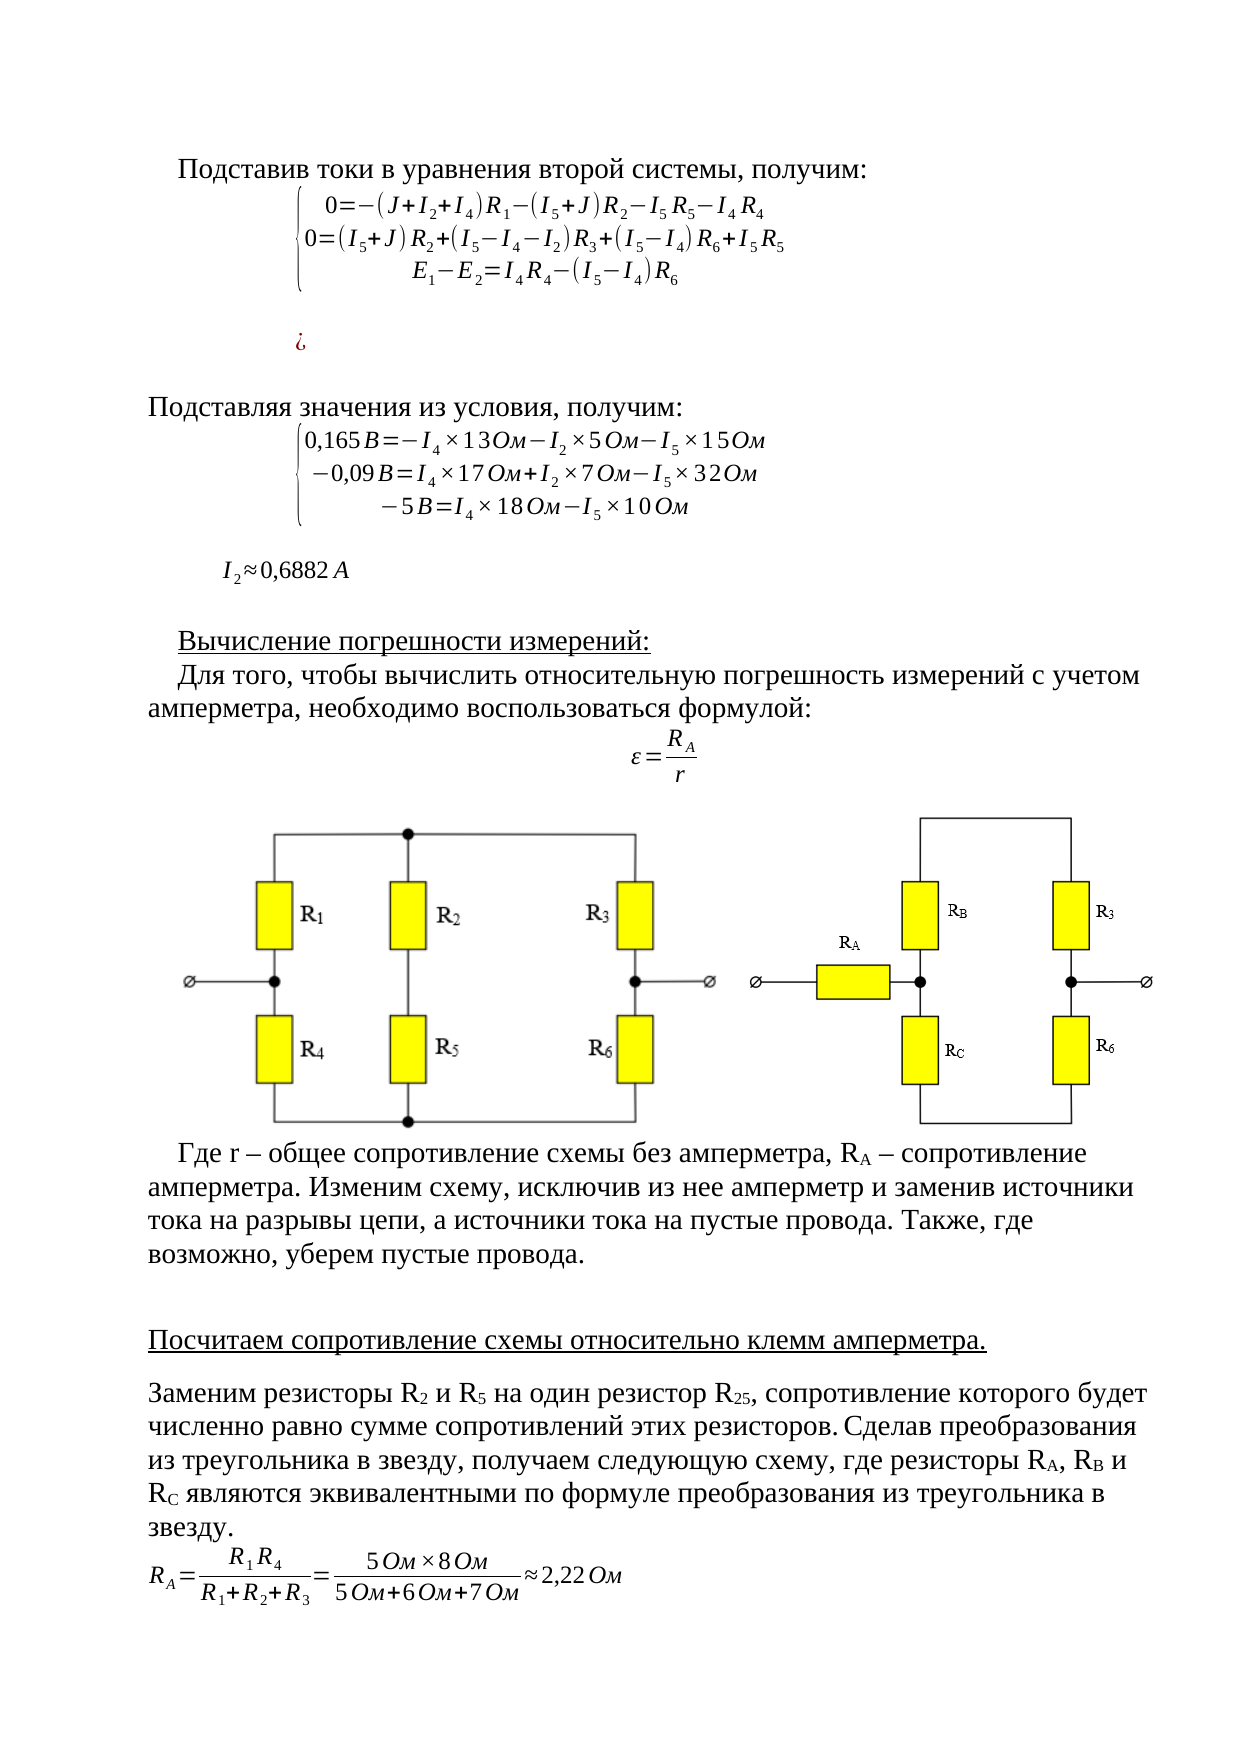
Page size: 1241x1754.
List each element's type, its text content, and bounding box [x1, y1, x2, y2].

text Подставив токи в уравнения второй системы, получим: [148, 152, 1152, 185]
text Посчитаем сопротивление схемы относительно клемм амперметра. [148, 1322, 1152, 1356]
picture [744, 811, 1154, 1128]
picture [177, 820, 725, 1136]
text Где r – общее сопротивление схемы без амперметра, RA – сопротивление амперметра. Изменим схему, исключив из нее амперметр и заменив источники тока на разрывы цепи, а источники тока на пустые провода. Также, где возможно, уберем пустые провода. [148, 1135, 1152, 1269]
text Заменим резисторы R2 и R5 на один резистор R25, сопротивление которого будет численно равно сумме сопротивлений этих резисторов. Сделав преобразования из треугольника в звезду, получаем следующую схему, где резисторы RA, RB и RC являются эквивалентными по формуле преобразования из треугольника в звезду. [148, 1375, 1152, 1543]
text Подставляя значения из условия, получим: [148, 389, 1152, 422]
text Вычисление погрешности измерений: [148, 623, 1152, 657]
text Для того, чтобы вычислить относительную погрешность измерений с учетом амперметра, необходимо воспользоваться формулой: [148, 657, 1152, 724]
